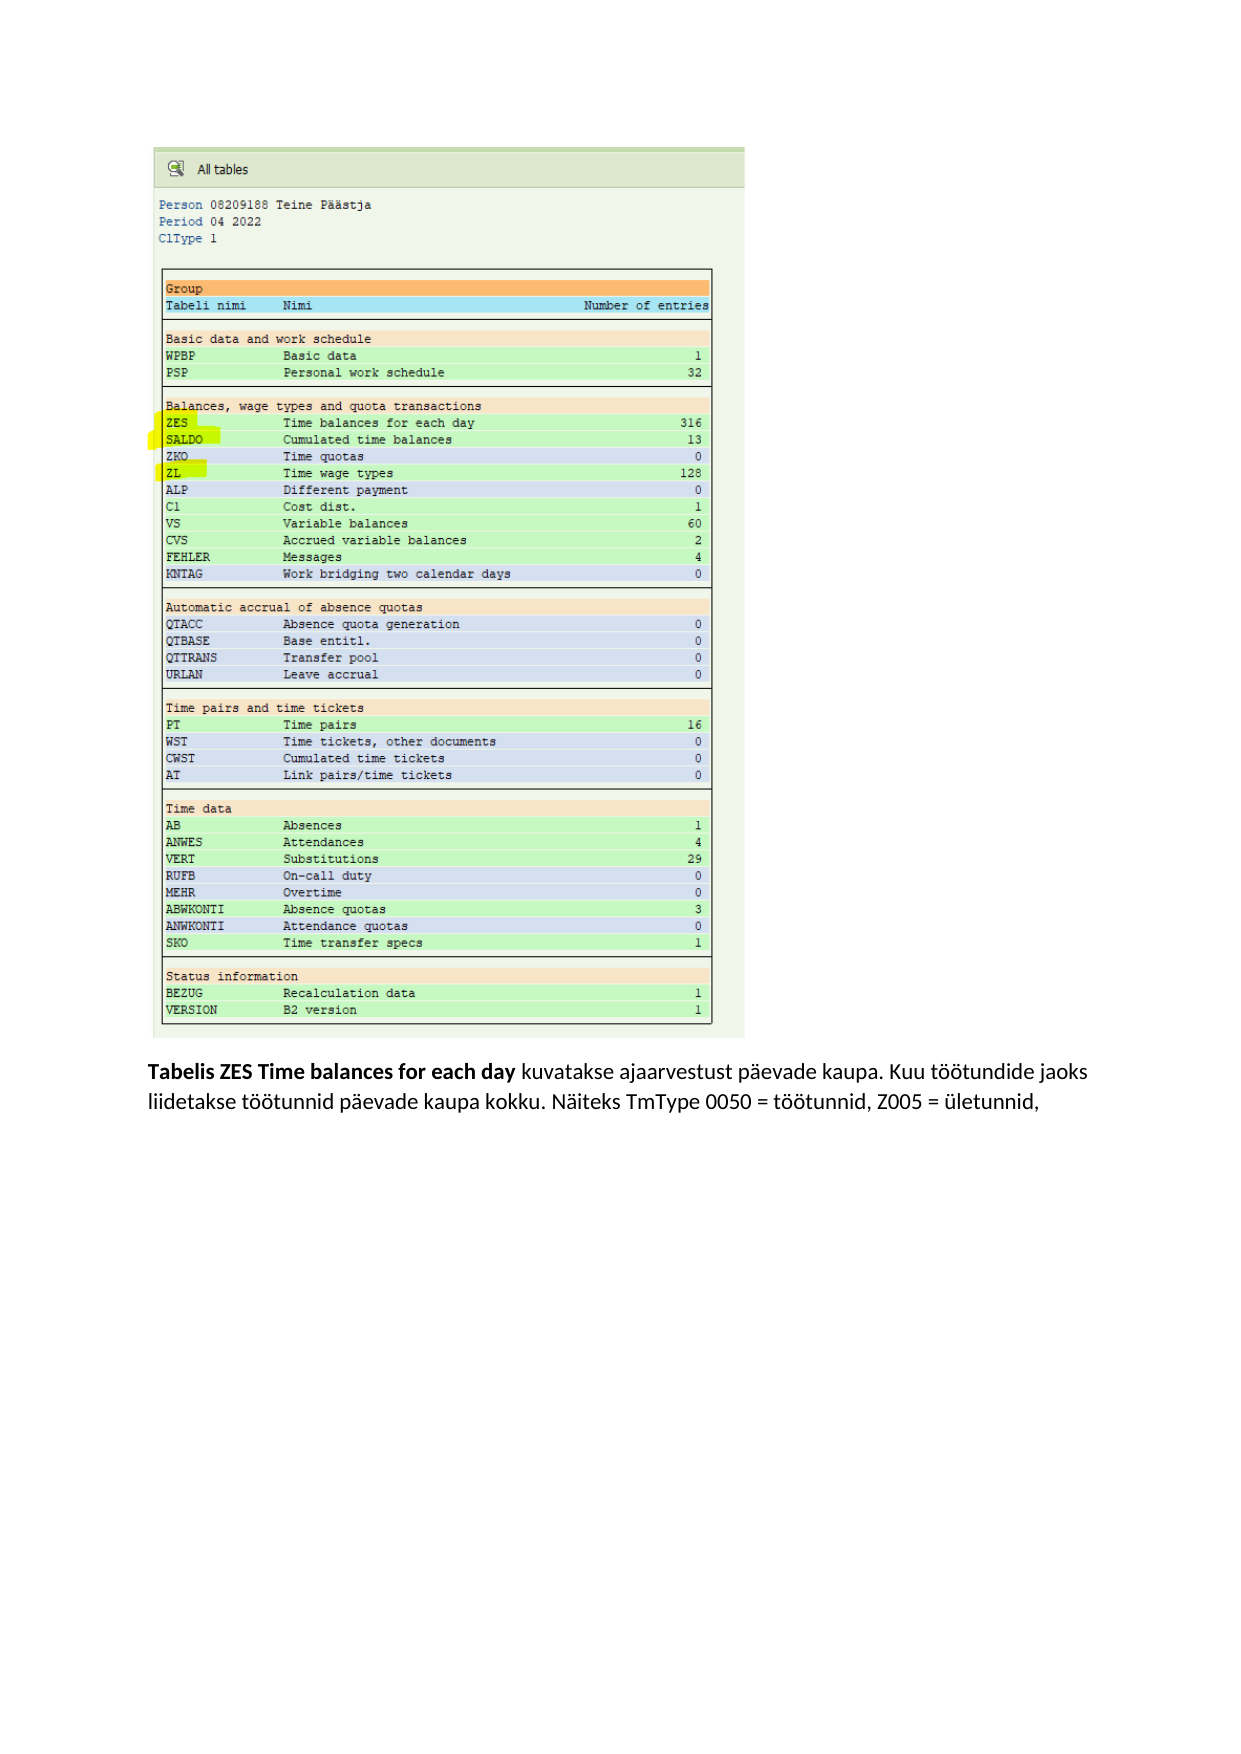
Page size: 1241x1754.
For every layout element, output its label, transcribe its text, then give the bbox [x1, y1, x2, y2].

picture [147, 147, 745, 1038]
text Tabelis ZES Time balances for each day kuvatakse ajaarvestust päevade kaupa. Kuu töötundide jaoks liidetakse töötunnid päevade kaupa kokku. Näiteks TmType 0050 = töötunnid, Z005 = ületunnid, 0009 = individuaalsed normtunnid. [148, 1057, 1093, 1115]
